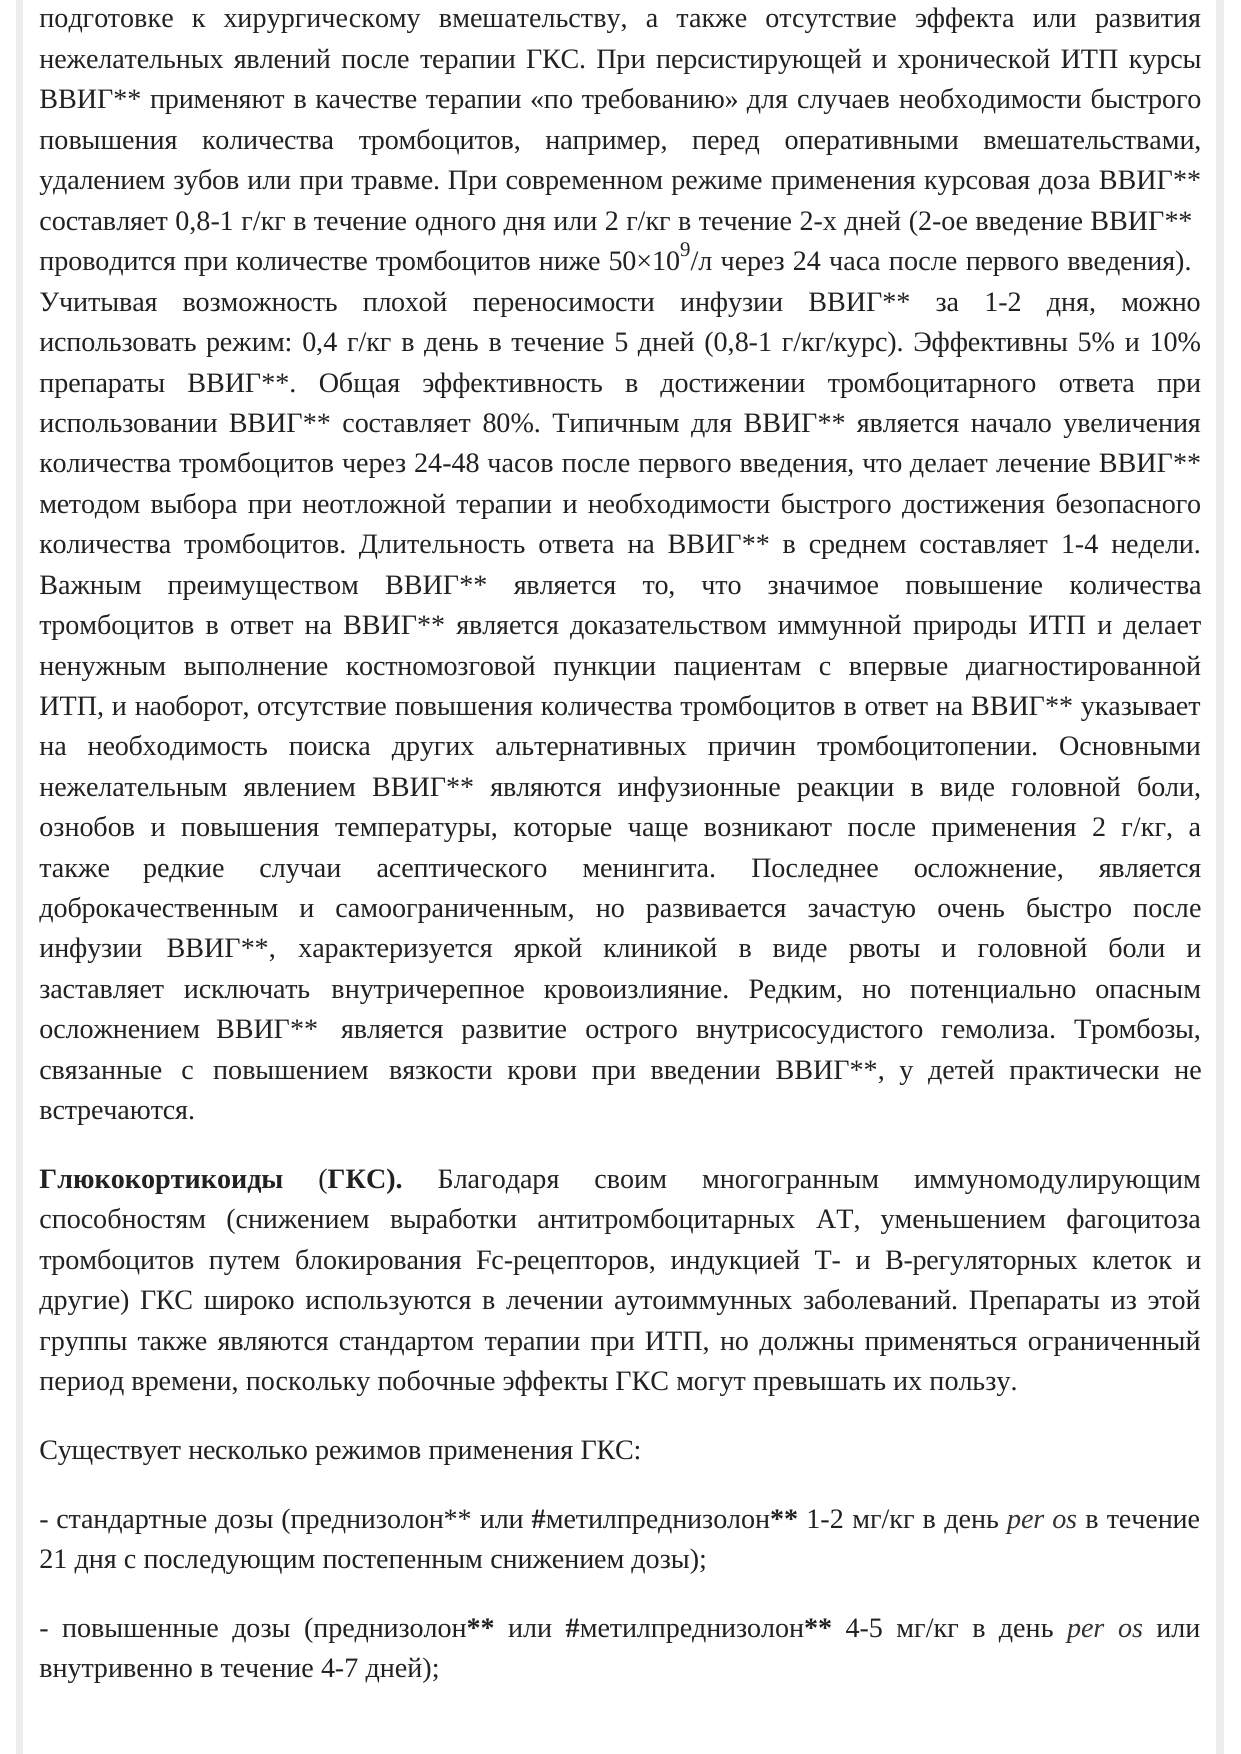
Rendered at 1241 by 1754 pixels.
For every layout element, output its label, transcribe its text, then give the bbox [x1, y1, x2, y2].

text проводится при количестве тромбоцитов ниже 50×109/л через 24 часа после первого введения). [39, 244, 1236, 277]
text Глюкокортикоиды (ГКС). Благодаря своим многогранным иммуномодулирующим способностям (снижением выработки антитромбоцитарных АТ, уменьшением фагоцитоза тромбоцитов путем блокирования Fс-рецепторов, индукцией Т- и В-регуляторных клеток и другие) ГКС широко используются в лечении аутоиммунных заболеваний. Препараты из этой группы также являются стандартом терапии при ИТП, но должны применяться ограниченный период времени, поскольку побочные эффекты ГКС могут превышать их пользу. [39, 1162, 1201, 1396]
text Существует несколько режимов применения ГКС: [39, 1433, 1236, 1465]
text подготовке к хирургическому вмешательству, а также отсутствие эффекта или развития нежелательных явлений после терапии ГКС. При персистирующей и хронической ИТП курсы ВВИГ** применяют в качестве терапии «по требованию» для случаев необходимости быстрого повышения количества тромбоцитов, например, перед оперативными вмешательствами, удалением зубов или при травме. При современном режиме применения курсовая доза ВВИГ** составляет 0,8-1 г/кг в течение одного дня или 2 г/кг в течение 2-х дней (2-ое введение ВВИГ** [39, 1, 1201, 236]
text Учитывая возможность плохой переносимости инфузии ВВИГ** за 1-2 дня, можно использовать режим: 0,4 г/кг в день в течение 5 дней (0,8-1 г/кг/курс). Эффективны 5% и 10% препараты ВВИГ**. Общая эффективность в достижении тромбоцитарного ответа при использовании ВВИГ** составляет 80%. Типичным для ВВИГ** является начало увеличения количества тромбоцитов через 24-48 часов после первого введения, что делает лечение ВВИГ** методом выбора при неотложной терапии и необходимости быстрого достижения безопасного количества тромбоцитов. Длительность ответа на ВВИГ** в среднем составляет 1-4 недели. Важным преимуществом ВВИГ** является то, что значимое повышение количества тромбоцитов в ответ на ВВИГ** является доказательством иммунной природы ИТП и делает ненужным выполнение костномозговой пункции пациентам с впервые диагностированной ИТП, и наоборот, отсутствие повышения количества тромбоцитов в ответ на ВВИГ** указывает на необходимость поиска других альтернативных причин тромбоцитопении. Основными нежелательным явлением ВВИГ** являются инфузионные реакции в виде головной боли, ознобов и повышения температуры, которые чаще возникают после применения 2 г/кг, а также редкие случаи асептического менингита. Последнее осложнение, является доброкачественным и самоограниченным, но развивается зачастую очень быстро после инфузии ВВИГ**, характеризуется яркой клиникой в виде рвоты и головной боли и заставляет исключать внутричерепное кровоизлияние. Редким, но потенциально опасным осложнением ВВИГ** является развитие острого внутрисосудистого гемолиза. Тромбозы, связанные с повышением вязкости крови при введении ВВИГ**, у детей практически не встречаются. [39, 285, 1201, 1126]
list повышенные дозы (преднизолон** или #метилпреднизолон** 4-5 мг/кг в день per os или внутривенно в течение 4-7 дней); [39, 1611, 1201, 1684]
list стандартные дозы (преднизолон** или #метилпреднизолон** 1-2 мг/кг в день per os в течение 21 дня с последующим постепенным снижением дозы); [39, 1502, 1200, 1574]
